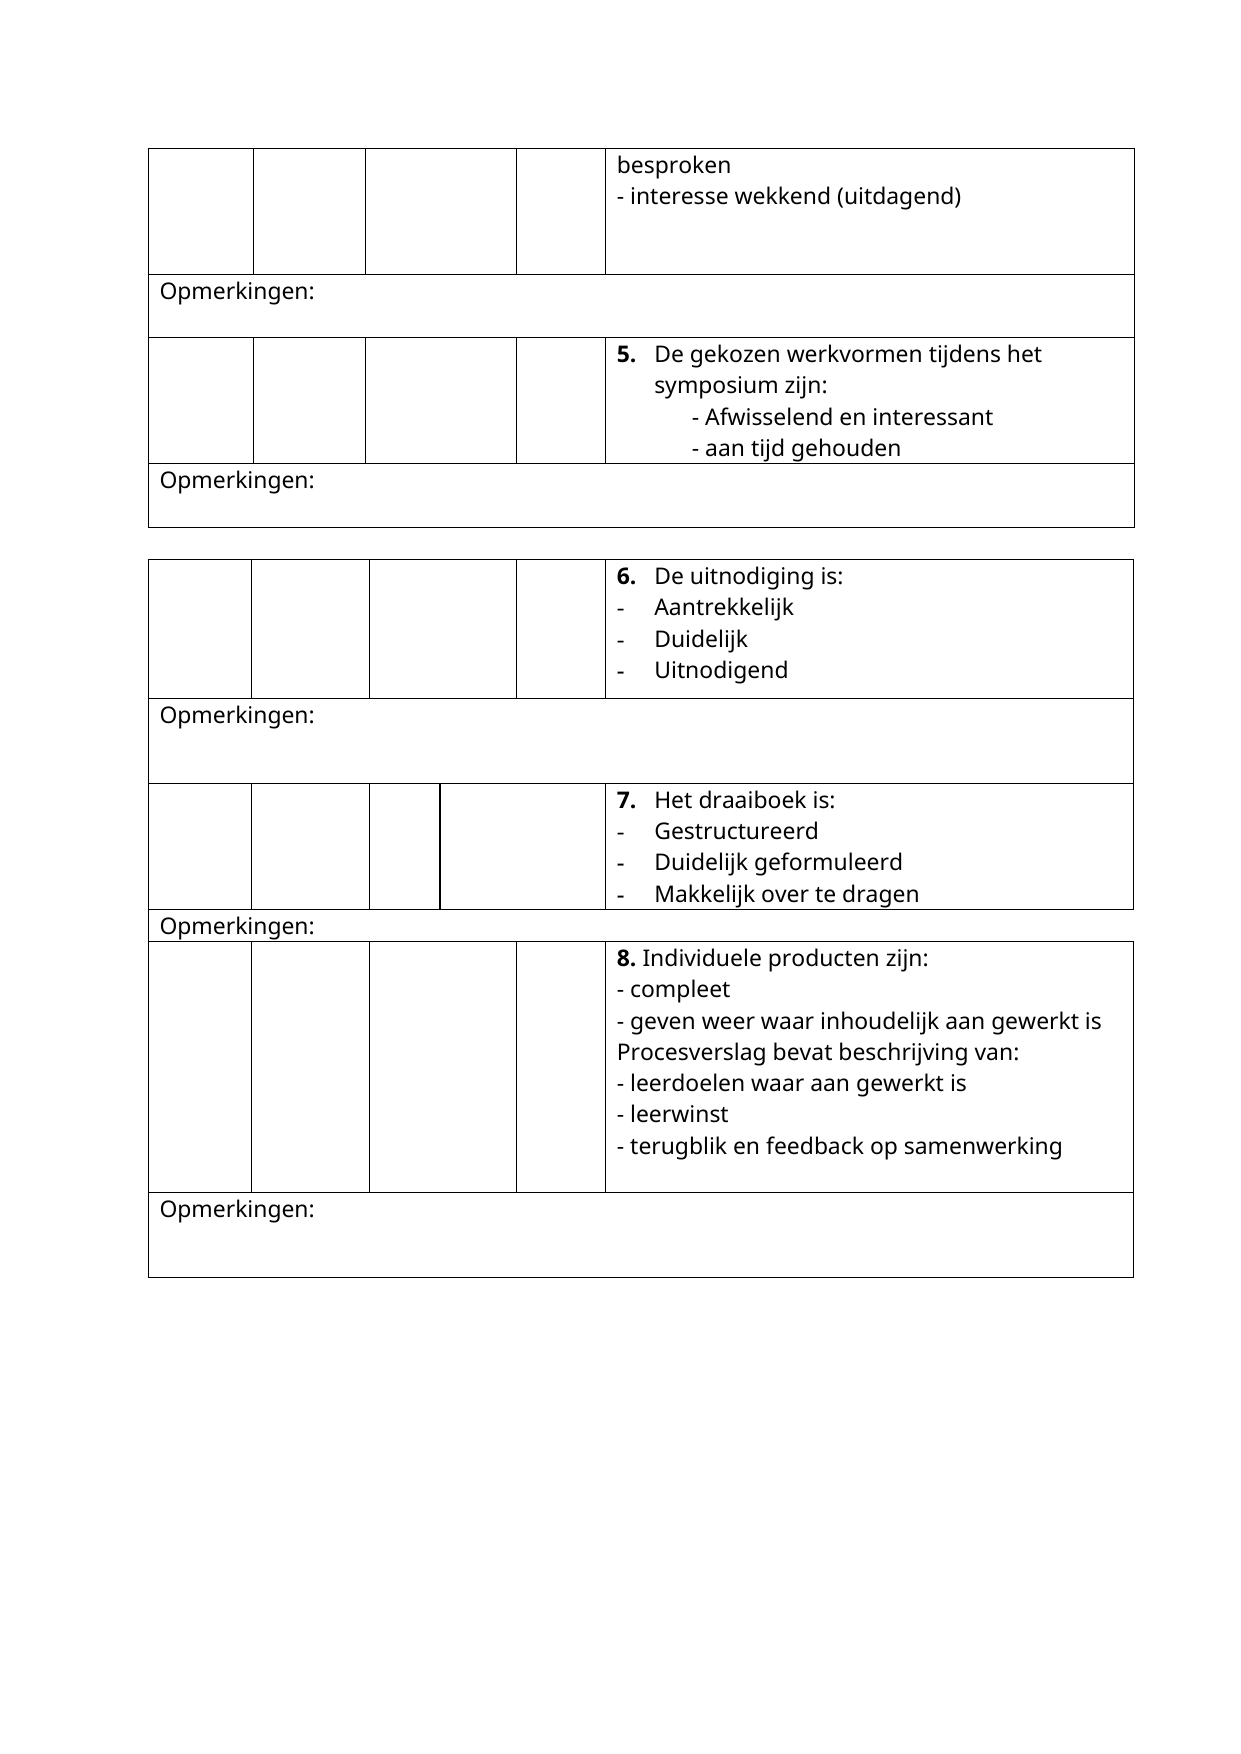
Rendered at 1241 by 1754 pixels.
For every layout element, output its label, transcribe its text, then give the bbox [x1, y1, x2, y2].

table_cell Opmerkingen: [149, 464, 1134, 527]
table_cell [370, 784, 439, 909]
table_cell Opmerkingen: [149, 1193, 1133, 1277]
table_header [517, 560, 605, 698]
table_cell [149, 784, 251, 909]
table_cell Opmerkingen: [149, 699, 1133, 783]
table_cell [517, 149, 605, 274]
table_cell [149, 942, 251, 1192]
table_cell [366, 338, 516, 463]
table_header [370, 560, 516, 698]
table_cell [252, 784, 369, 909]
table_cell [254, 149, 365, 274]
table_cell Het draaiboek is: Gestructureerd Duidelijk geformuleerd Makkelijk over te dragen [606, 784, 1133, 909]
table_cell [149, 338, 253, 463]
table_cell Opmerkingen: [149, 910, 1134, 941]
table_header De uitnodiging is: Aantrekkelijk Duidelijk Uitnodigend [606, 560, 1133, 698]
table_cell De gekozen werkvormen tijdens het symposium zijn: - Afwisselend en interessant - aan tijd gehouden [606, 338, 1134, 463]
table_header [252, 560, 369, 698]
table_cell Opmerkingen: [149, 275, 1134, 337]
table_cell [252, 942, 369, 1192]
table_cell [441, 784, 605, 909]
table_cell [517, 942, 605, 1192]
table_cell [606, 149, 1134, 274]
table_cell [254, 338, 365, 463]
table_cell [370, 942, 516, 1192]
table_cell [517, 338, 605, 463]
table_cell 8. Individuele producten zijn: - compleet - geven weer waar inhoudelijk aan gewerkt is Procesverslag bevat beschrijving van: - leerdoelen waar aan gewerkt is - leerwinst - terugblik en feedback op samenwerking [606, 942, 1133, 1192]
table_header [149, 560, 251, 698]
table_cell [149, 149, 253, 274]
table_cell [366, 149, 516, 274]
